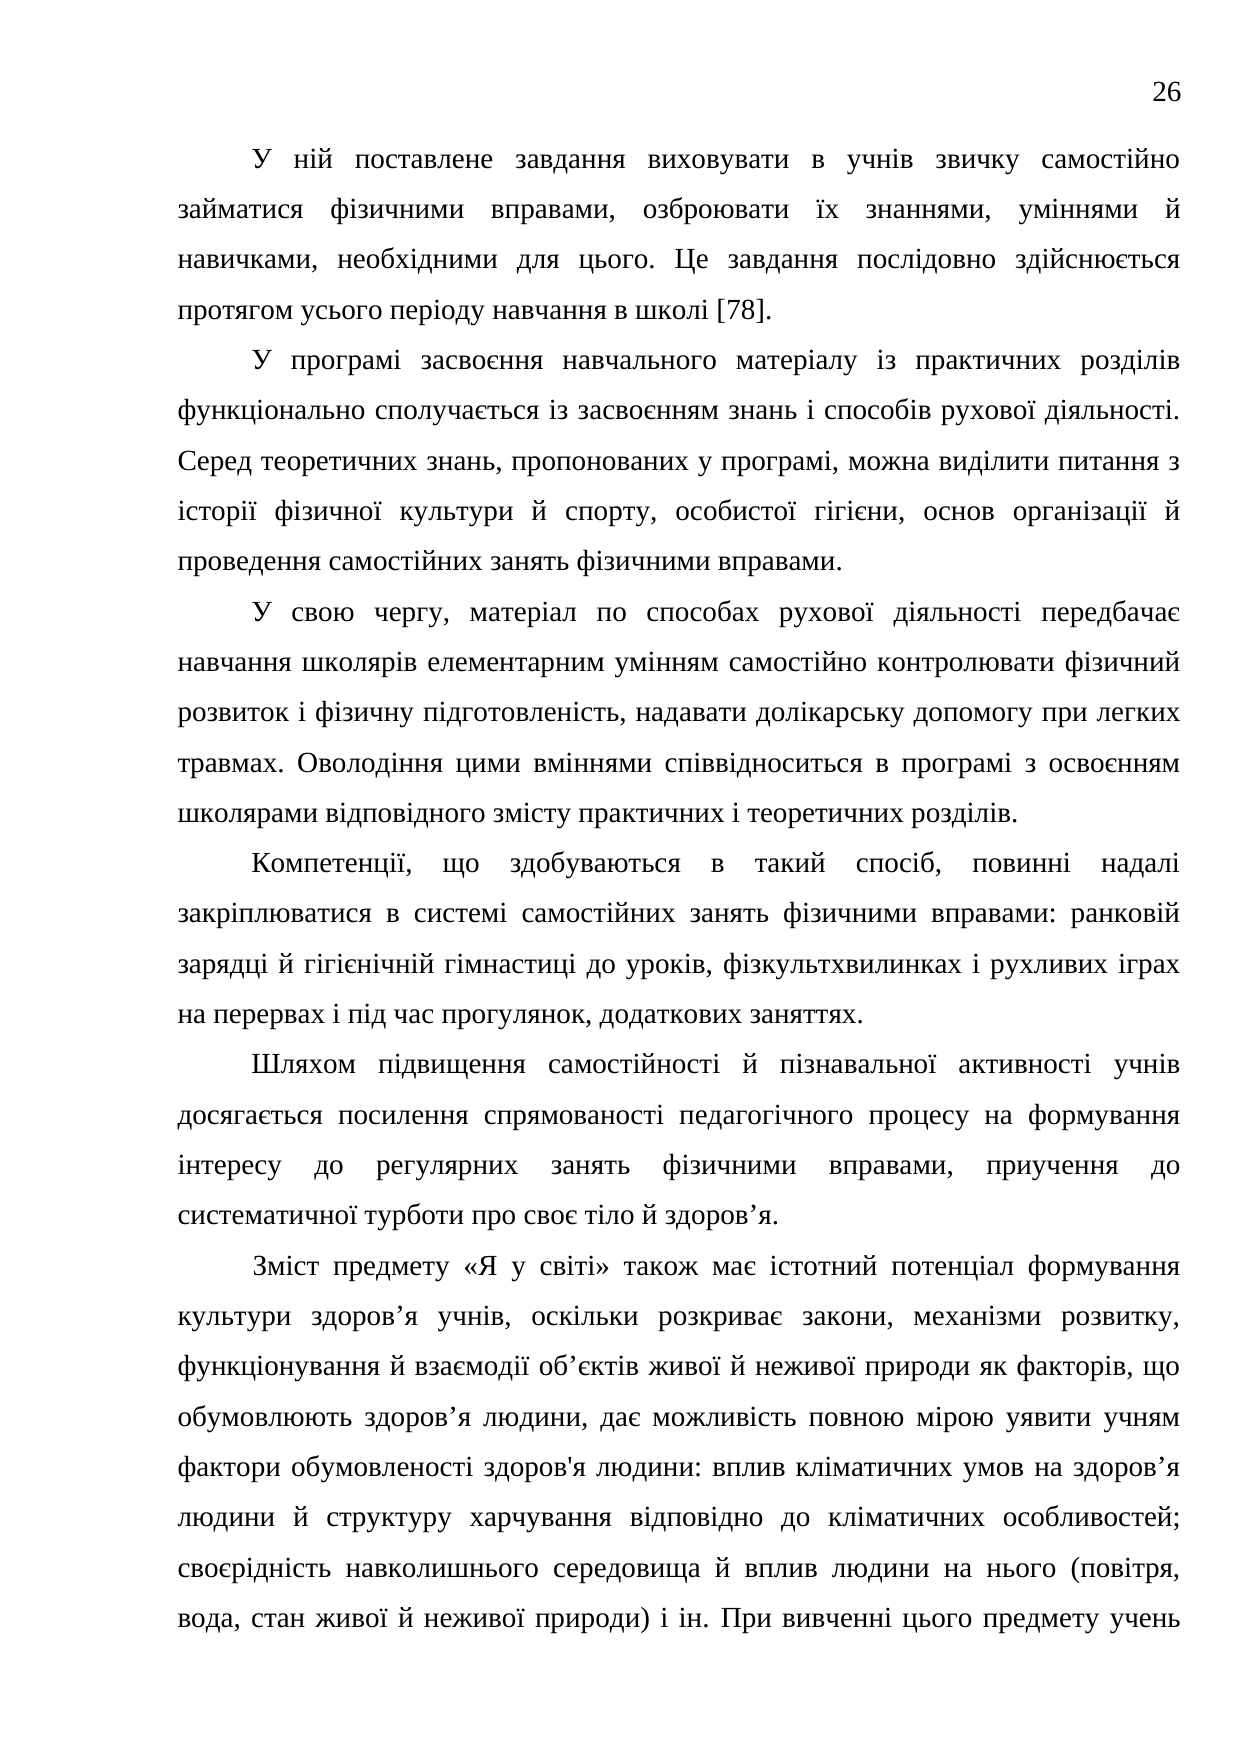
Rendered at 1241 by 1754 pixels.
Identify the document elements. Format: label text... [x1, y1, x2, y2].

text У свою чергу, матеріал по способах рухової діяльності передбачає навчання школярів елементарним умінням самостійно контролювати фізичний розвиток і фізичну підготовленість, надавати долікарську допомогу при легких травмах. Оволодіння цими вміннями співвідноситься в програмі з освоєнням школярами відповідного змісту практичних і теоретичних розділів. [177, 594, 1181, 828]
text Компетенції, що здобуваються в такий спосіб, повинні надалі закріплюватися в системі самостійних занять фізичними вправами: ранковій зарядці й гігієнічній гімнастиці до уроків, фізкультхвилинках і рухливих іграх на перервах і під час прогулянок, додаткових заняттях. [177, 845, 1181, 1030]
text Шляхом підвищення самостійності й пізнавальної активності учнів досягається посилення спрямованості педагогічного процесу на формування інтересу до регулярних занять фізичними вправами, приучення до систематичної турботи про своє тіло й здоров’я. [177, 1047, 1181, 1231]
text У програмі засвоєння навчального матеріалу із практичних розділів функціонально сполучається із засвоєнням знань і способів рухової діяльності. Серед теоретичних знань, пропонованих у програмі, можна виділити питання з історії фізичної культури й спорту, особистої гігієни, основ організації й проведення самостійних занять фізичними вправами. [177, 342, 1181, 577]
text У ній поставлене завдання виховувати в учнів звичку самостійно займатися фізичними вправами, озброювати їх знаннями, уміннями й навичками, необхідними для цього. Це завдання послідовно здійснюється протягом усього періоду навчання в школі [78]. [177, 141, 1181, 325]
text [177, 1248, 1181, 1633]
